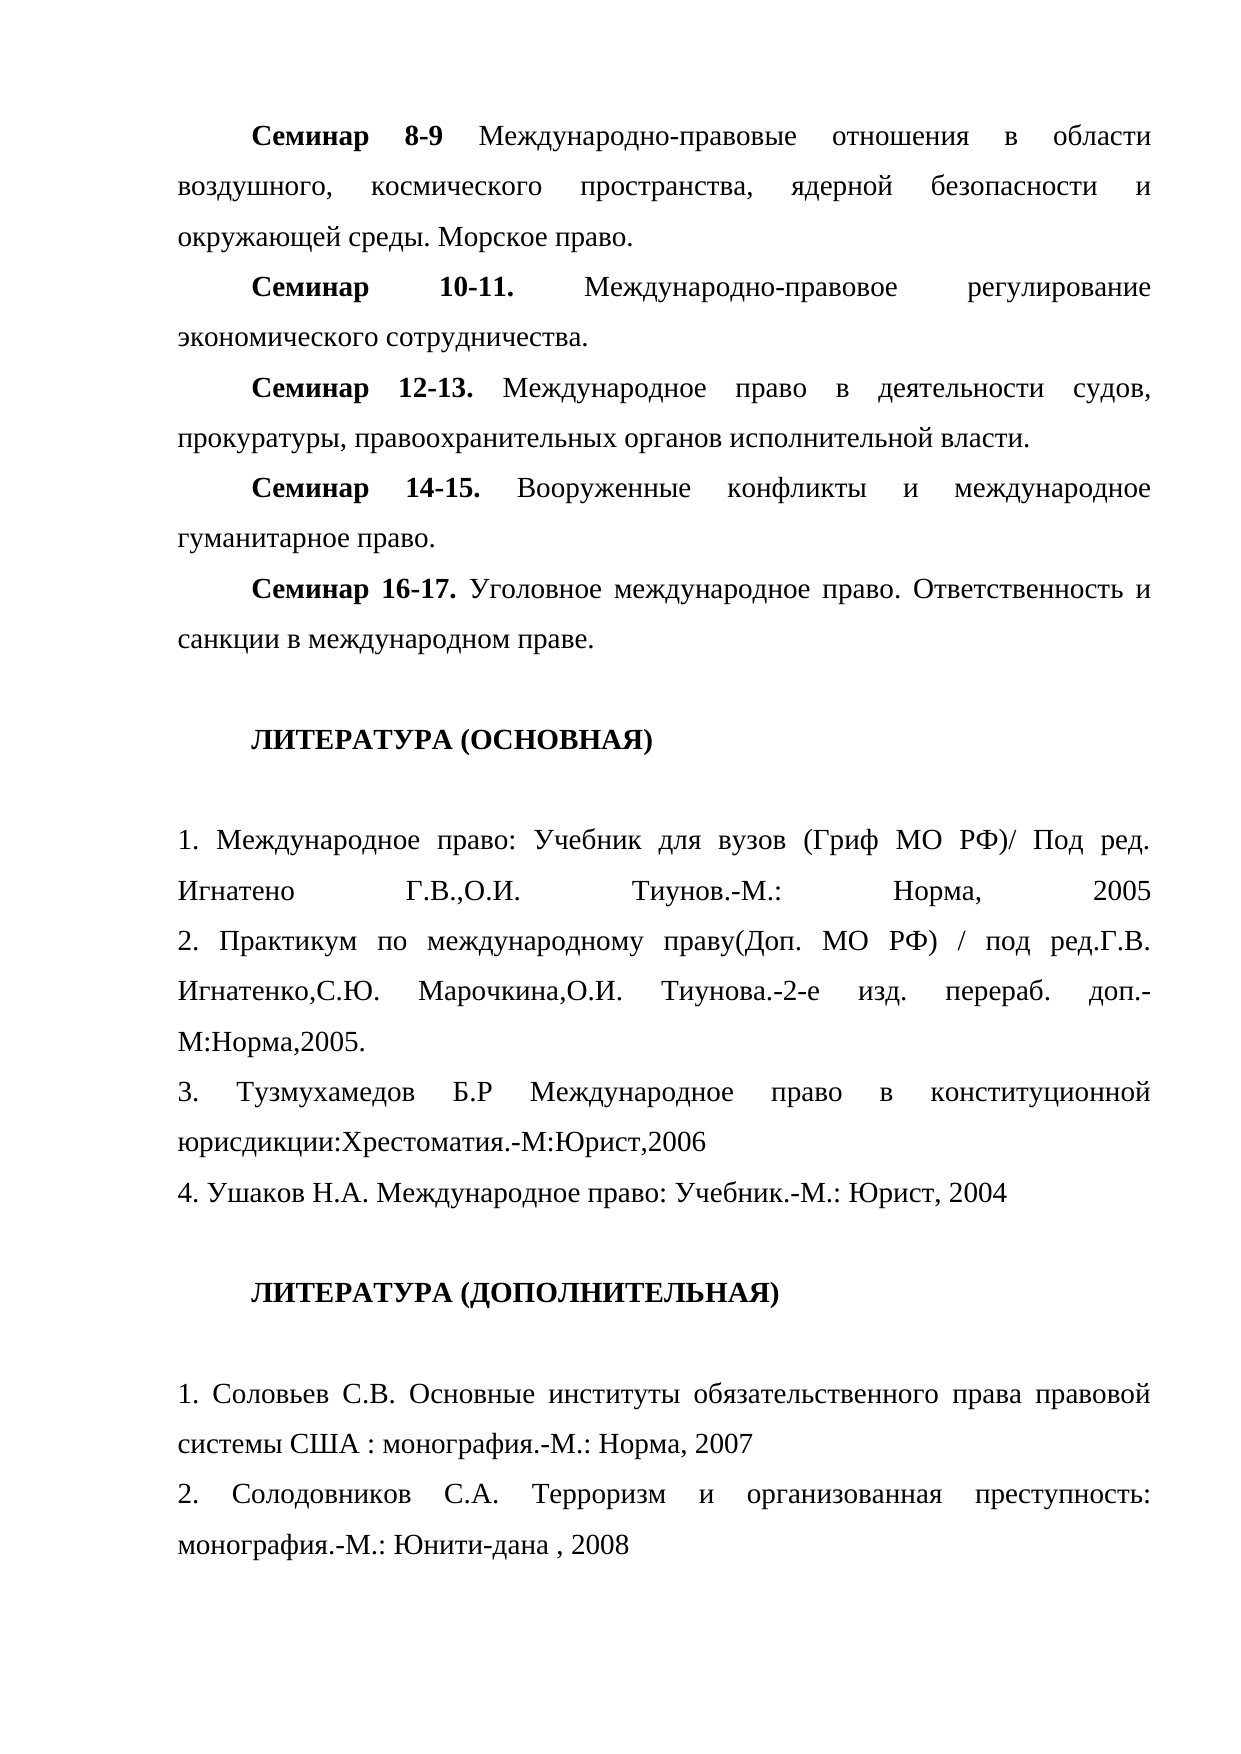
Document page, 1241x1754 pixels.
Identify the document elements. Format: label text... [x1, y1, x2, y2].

text 1. Соловьев С.В. Основные институты обязательственного права правовой системы США : монография.-М.: Норма, 2007 [177, 1376, 1152, 1460]
text 1. Международное право: Учебник для вузов (Гриф МО РФ)/ Под ред. Игнатено Г.В.,О.И. Тиунов.-М.: Норма, 2005 2. Практикум по международному праву(Доп. МО РФ) / под ред.Г.В. Игнатенко,С.Ю. Марочкина,О.И. Тиунова.-2-е изд. перераб. доп.-М:Норма,2005. [177, 822, 1152, 1057]
text ЛИТЕРАТУРА (ДОПОЛНИТЕЛЬНАЯ) [177, 1275, 1152, 1309]
text Семинар 8-9 Международно-правовые отношения в области воздушного, космического пространства, ядерной безопасности и окружающей среды. Морское право. [177, 118, 1152, 252]
text 2. Солодовников С.А. Терроризм и организованная преступность: монография.-М.: Юнити-дана , 2008 [177, 1477, 1152, 1560]
text Семинар 10-11. Международно-правовое регулирование экономического сотрудничества. [177, 269, 1152, 353]
text Семинар 12-13. Международное право в деятельности судов, прокуратуры, правоохранительных органов исполнительной власти. [177, 370, 1152, 453]
text Семинар 14-15. Вооруженные конфликты и международное гуманитарное право. [177, 470, 1152, 554]
text 3. Тузмухамедов Б.Р Международное право в конституционной юрисдикции:Хрестоматия.-М:Юрист,2006 4. Ушаков Н.А. Международное право: Учебник.-М.: Юрист, 2004 [177, 1074, 1152, 1208]
text Семинар 16-17. Уголовное международное право. Ответственность и санкции в международном праве. [177, 571, 1152, 655]
text ЛИТЕРАТУРА (ОСНОВНАЯ) [177, 722, 1152, 755]
